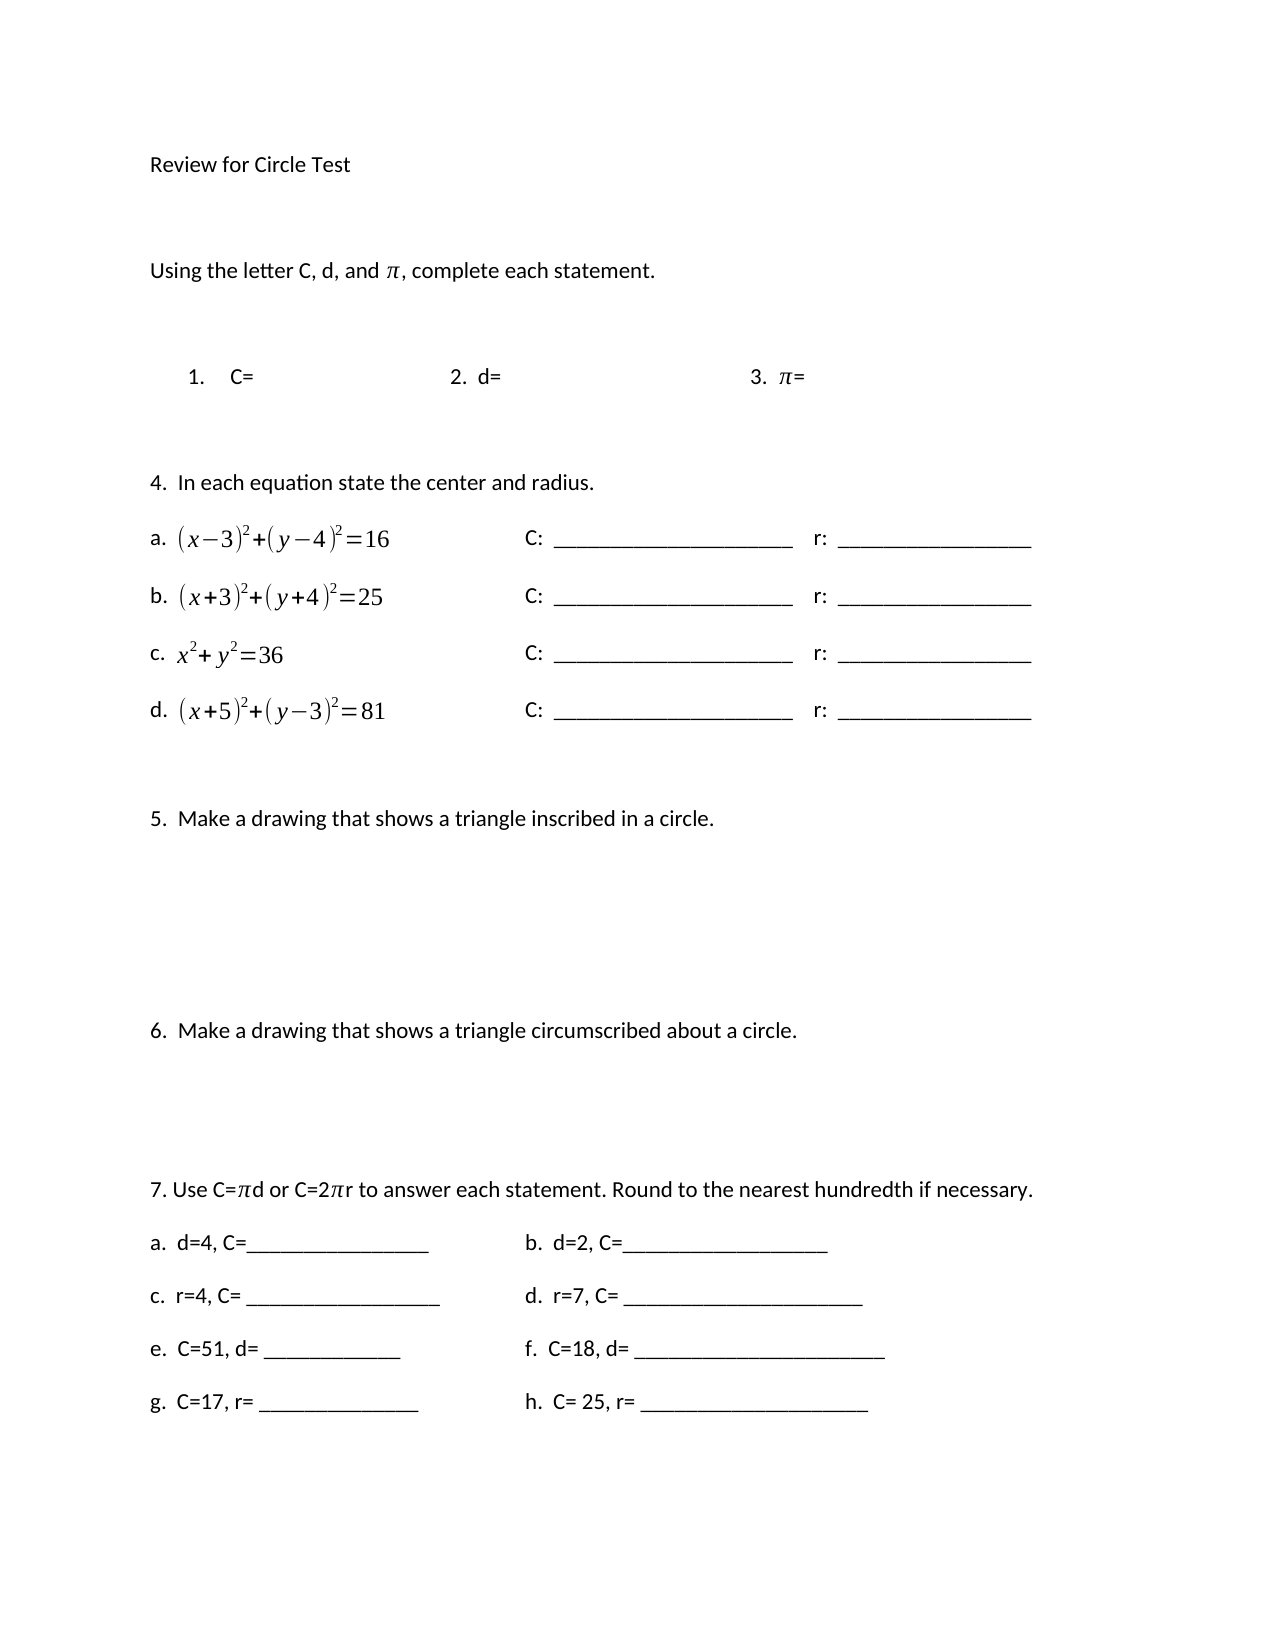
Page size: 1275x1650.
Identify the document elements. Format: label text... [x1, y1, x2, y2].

text e. C=51, d= ____________ f. C=18, d= ______________________ [150, 1334, 1125, 1362]
text a. C: _____________________ r: _________________ [150, 521, 1125, 554]
text d. C: _____________________ r: _________________ [150, 693, 1125, 726]
text 4. In each equation state the center and radius. [150, 468, 1125, 496]
list C= 2. d= 3. = [187, 362, 1125, 390]
text 5. Make a drawing that shows a triangle inscribed in a circle. [150, 804, 1125, 832]
text 7. Use C=d or C=2r to answer each statement. Round to the nearest hundredth if necessary. [150, 1175, 1125, 1203]
text g. C=17, r= ______________ h. C= 25, r= ____________________ [150, 1387, 1125, 1415]
text 6. Make a drawing that shows a triangle circumscribed about a circle. [150, 1016, 1125, 1044]
text c. r=4, C= _________________ d. r=7, C= _____________________ [150, 1281, 1125, 1309]
text Using the letter C, d, and , complete each statement. [150, 256, 1125, 284]
text Review for Circle Test [150, 150, 1125, 178]
text c. C: _____________________ r: _________________ [150, 637, 1125, 668]
text a. d=4, C=________________ b. d=2, C=__________________ [150, 1228, 1125, 1256]
text b. C: _____________________ r: _________________ [150, 579, 1125, 612]
